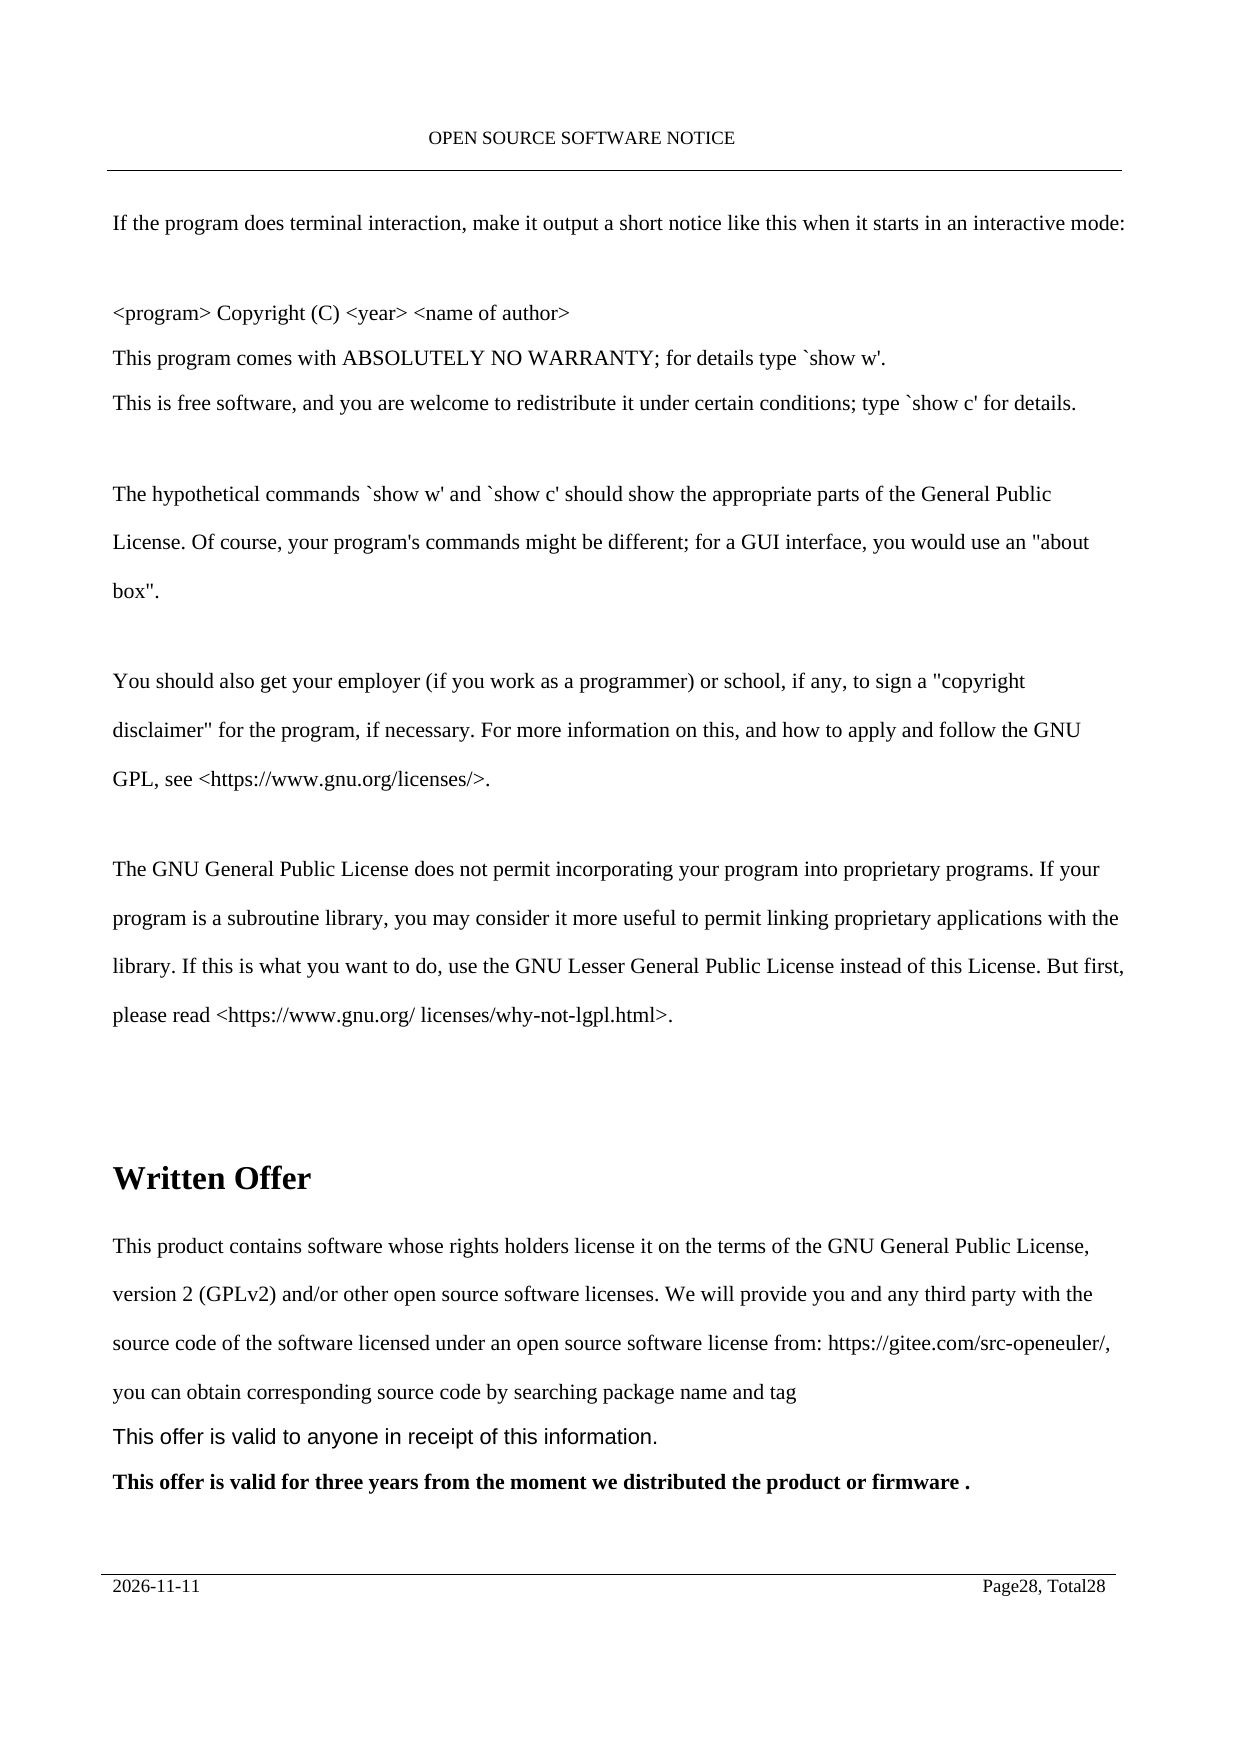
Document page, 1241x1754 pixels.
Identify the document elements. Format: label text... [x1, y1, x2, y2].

text Written Offer [112, 1145, 1128, 1210]
text The hypothetical commands `show w' and `show c' should show the appropriate parts of the General Public License. Of course, your program's commands might be different; for a GUI interface, you would use an "about box". [112, 477, 1128, 607]
text This offer is valid for three years from the moment we distributed the product or firmware . [112, 1466, 1128, 1498]
text The GNU General Public License does not permit incorporating your program into proprietary programs. If your program is a subroutine library, you may consider it more useful to permit linking proprietary applications with the library. If this is what you want to do, use the GNU Lesser General Public License instead of this License. But first, please read <https://www.gnu.org/ licenses/why-not-lgpl.html>. [112, 852, 1128, 1129]
text This is free software, and you are welcome to redistribute it under certain conditions; type `show c' for details. [112, 387, 1128, 419]
text This offer is valid to anyone in receipt of this information. [112, 1420, 1128, 1453]
text If the program does terminal interaction, make it output a short notice like this when it starts in an interactive mode: [112, 206, 1128, 239]
text This product contains software whose rights holders license it on the terms of the GNU General Public License, version 2 (GPLv2) and/or other open source software licenses. We will provide you and any third party with the source code of the software licensed under an open source software license from: https://gitee.com/src-openeuler/, you can obtain corresponding source code by searching package name and tag [112, 1229, 1128, 1408]
text This program comes with ABSOLUTELY NO WARRANTY; for details type `show w'. [112, 342, 1128, 374]
text <program> Copyright (C) <year> <name of author> [112, 297, 1128, 329]
text You should also get your employer (if you work as a programmer) or school, if any, to sign a "copyright disclaimer" for the program, if necessary. For more information on this, and how to apply and follow the GNU GPL, see <https://www.gnu.org/licenses/>. [112, 665, 1128, 795]
